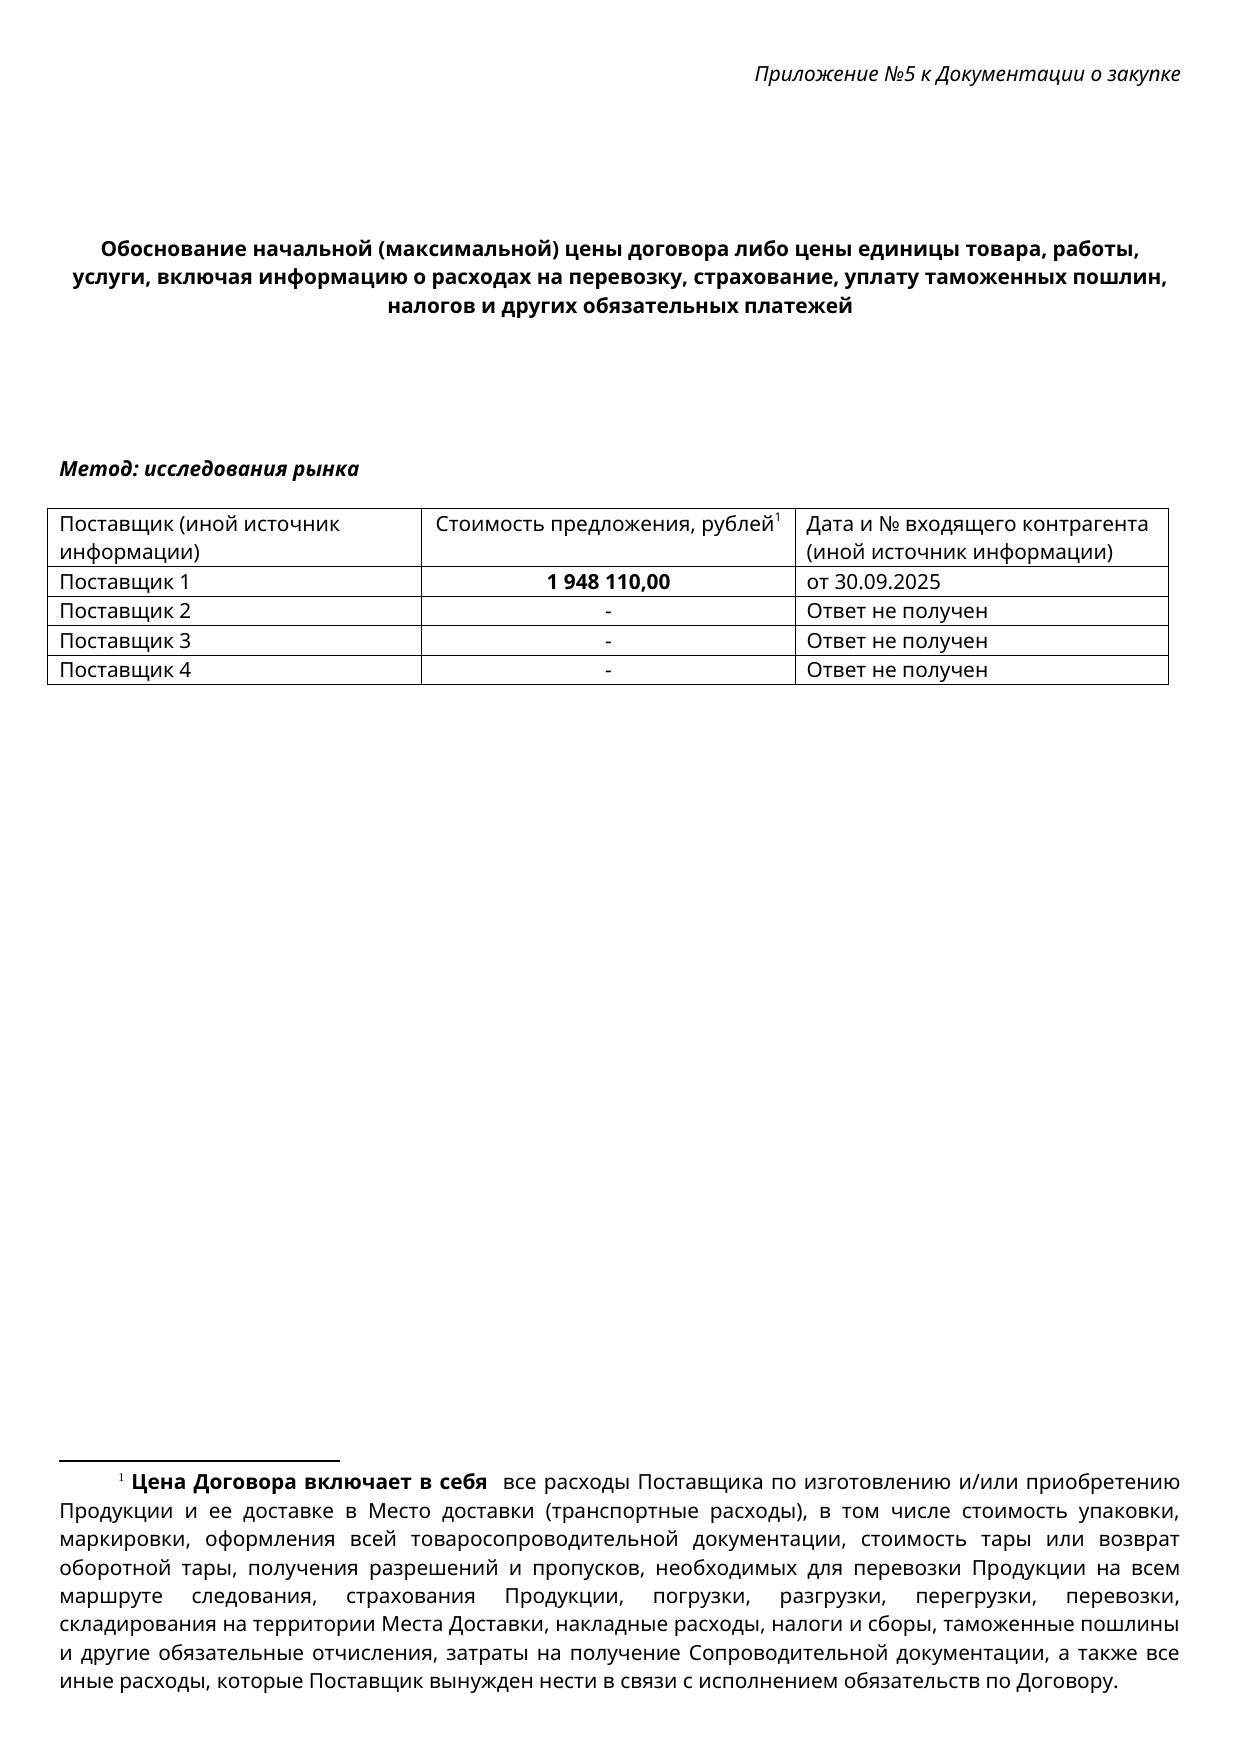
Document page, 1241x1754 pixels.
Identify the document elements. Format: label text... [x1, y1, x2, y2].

table_cell - [422, 656, 795, 684]
table_header Дата и № входящего контрагента (иной источник информации) [796, 509, 1168, 566]
table_cell Ответ не получен [796, 656, 1168, 684]
text Обоснование начальной (максимальной) цены договора либо цены единицы товара, работы, услуги, включая информацию о расходах на перевозку, страхование, уплату таможенных пошлин, налогов и других обязательных платежей [59, 234, 1181, 319]
table_cell Поставщик 4 [48, 656, 421, 684]
table_cell Ответ не получен [796, 626, 1168, 654]
table_cell Ответ не получен [796, 597, 1168, 625]
list Приложение №5 к Документации о закупке [134, 59, 1181, 87]
text Метод: исследования рынка [59, 454, 1181, 483]
table_cell Поставщик 3 [48, 626, 421, 654]
table_cell от 30.09.2025 [796, 567, 1168, 596]
table_header Поставщик (иной источник информации) [48, 509, 421, 566]
table_cell - [422, 597, 795, 625]
table_cell - [422, 626, 795, 654]
table_header Стоимость предложения, рублей [422, 509, 795, 566]
table_cell Поставщик 1 [48, 567, 421, 596]
table_cell Поставщик 2 [48, 597, 421, 625]
table_cell 1 948 110,00 [422, 567, 795, 596]
